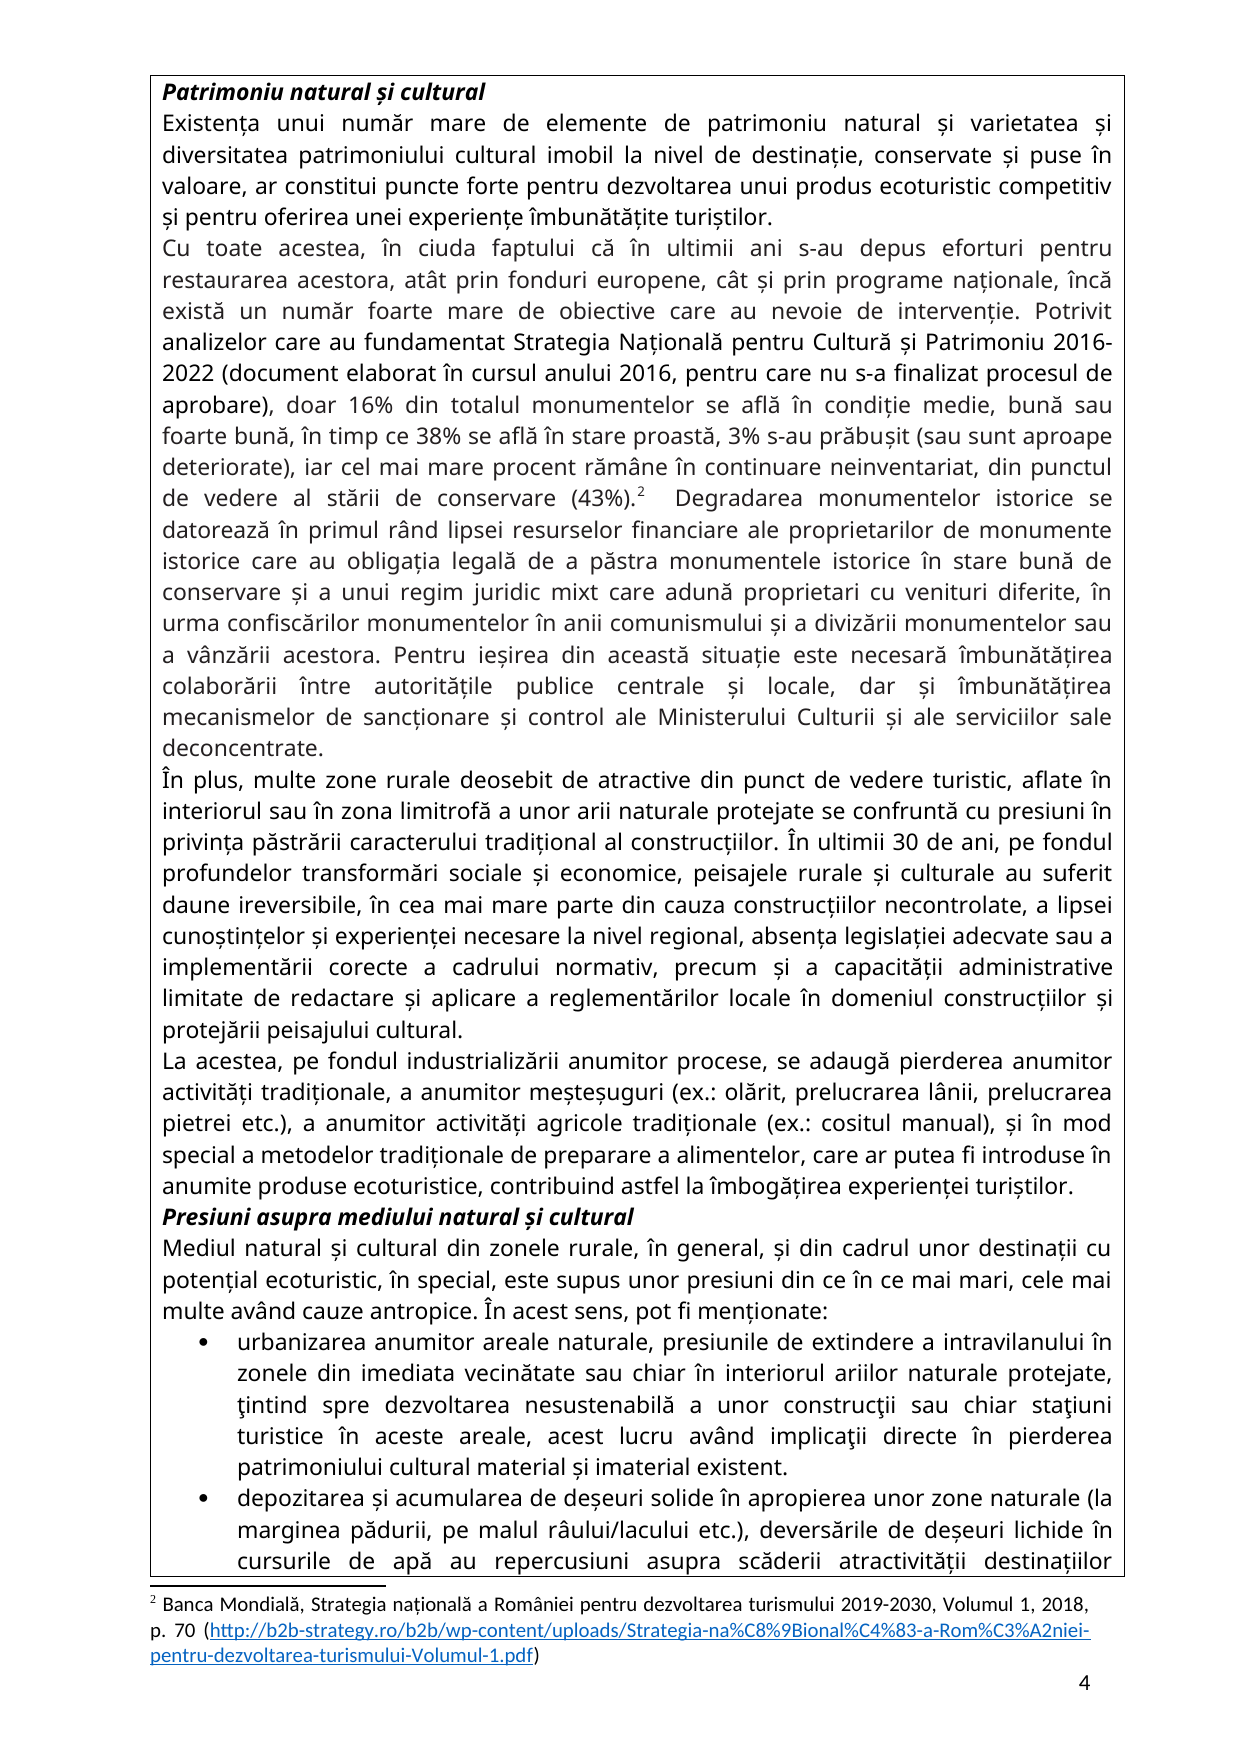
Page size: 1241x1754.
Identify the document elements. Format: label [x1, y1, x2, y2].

table_cell [151, 76, 1124, 1576]
